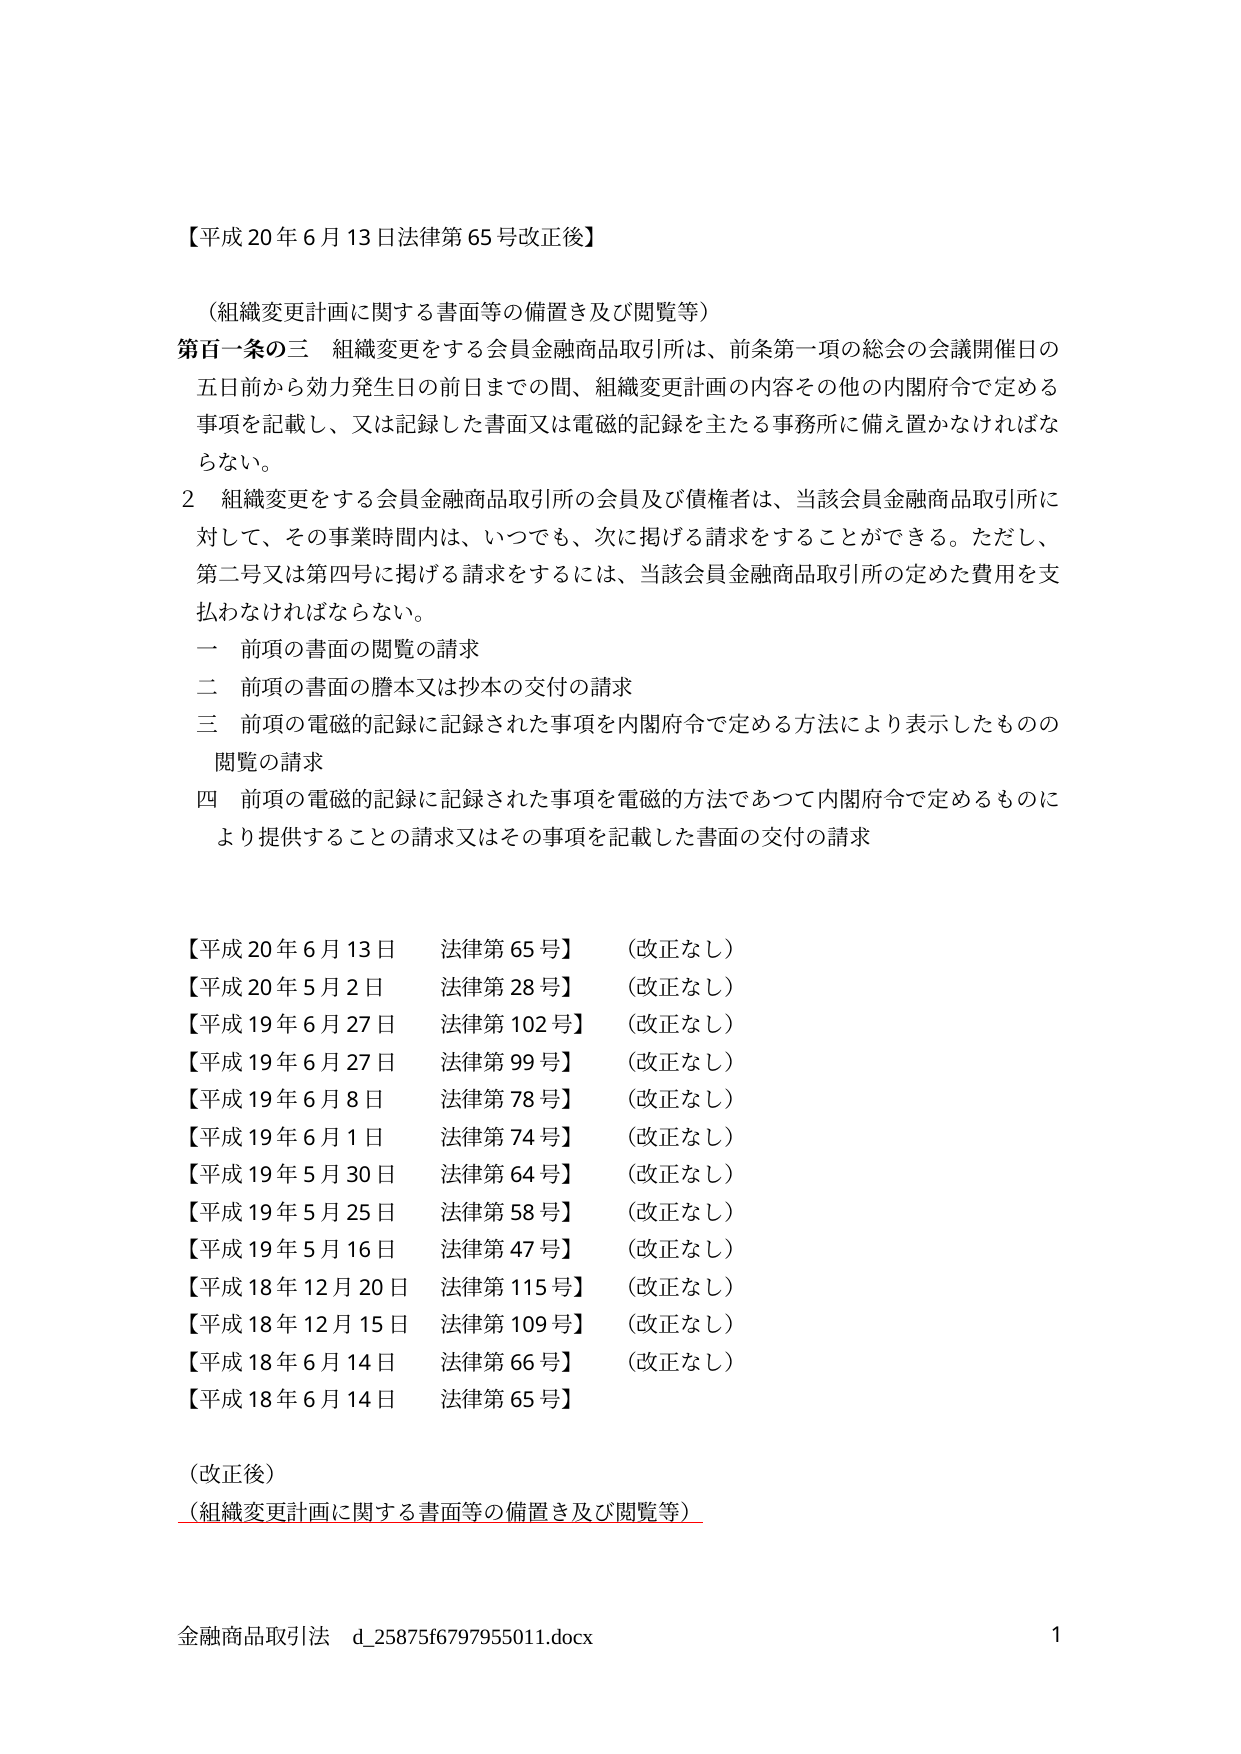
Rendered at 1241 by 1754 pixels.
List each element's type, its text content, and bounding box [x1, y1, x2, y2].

text （改正後） [177, 1454, 1063, 1492]
text 【平成19年5月16日 法律第47号】 （改正なし） [177, 1229, 1063, 1267]
text 【平成20年6月13日法律第65号改正後】 [177, 217, 1063, 254]
text 【平成19年6月27日 法律第99号】 （改正なし） [177, 1042, 1063, 1079]
text 【平成20年6月13日 法律第65号】 （改正なし） [177, 929, 1063, 967]
text 【平成19年5月25日 法律第58号】 （改正なし） [177, 1192, 1063, 1229]
text 【平成20年5月2日 法律第28号】 （改正なし） [177, 967, 1063, 1004]
text 第百一条の三 組織変更をする会員金融商品取引所は、前条第一項の総会の会議開催日の五日前から効力発生日の前日までの間、組織変更計画の内容その他の内閣府令で定める事項を記載し、又は記録した書面又は電磁的記録を主たる事務所に備え置かなければならない。 [177, 329, 1063, 479]
text 【平成18年12月20日 法律第115号】 （改正なし） [177, 1267, 1063, 1304]
text 四 前項の電磁的記録に記録された事項を電磁的方法であつて内閣府令で定めるものにより提供することの請求又はその事項を記載した書面の交付の請求 [196, 779, 1063, 854]
text 二 前項の書面の謄本又は抄本の交付の請求 [196, 667, 1063, 704]
text ２ 組織変更をする会員金融商品取引所の会員及び債権者は、当該会員金融商品取引所に対して、その事業時間内は、いつでも、次に掲げる請求をすることができる。ただし、第二号又は第四号に掲げる請求をするには、当該会員金融商品取引所の定めた費用を支払わなければならない。 [177, 479, 1063, 629]
text 【平成19年6月27日 法律第102号】 （改正なし） [177, 1004, 1063, 1042]
text 【平成19年6月8日 法律第78号】 （改正なし） [177, 1079, 1063, 1117]
text （組織変更計画に関する書面等の備置き及び閲覧等） [196, 292, 1063, 329]
text 【平成19年5月30日 法律第64号】 （改正なし） [177, 1154, 1063, 1192]
text 【平成18年6月14日 法律第66号】 （改正なし） [177, 1342, 1063, 1379]
text 三 前項の電磁的記録に記録された事項を内閣府令で定める方法により表示したものの閲覧の請求 [196, 704, 1063, 779]
text 【平成18年6月14日 法律第65号】 [177, 1379, 1063, 1417]
text 【平成19年6月1日 法律第74号】 （改正なし） [177, 1117, 1063, 1154]
text 一 前項の書面の閲覧の請求 [196, 629, 1063, 667]
text （組織変更計画に関する書面等の備置き及び閲覧等） [177, 1492, 1063, 1529]
text 【平成18年12月15日 法律第109号】 （改正なし） [177, 1304, 1063, 1342]
